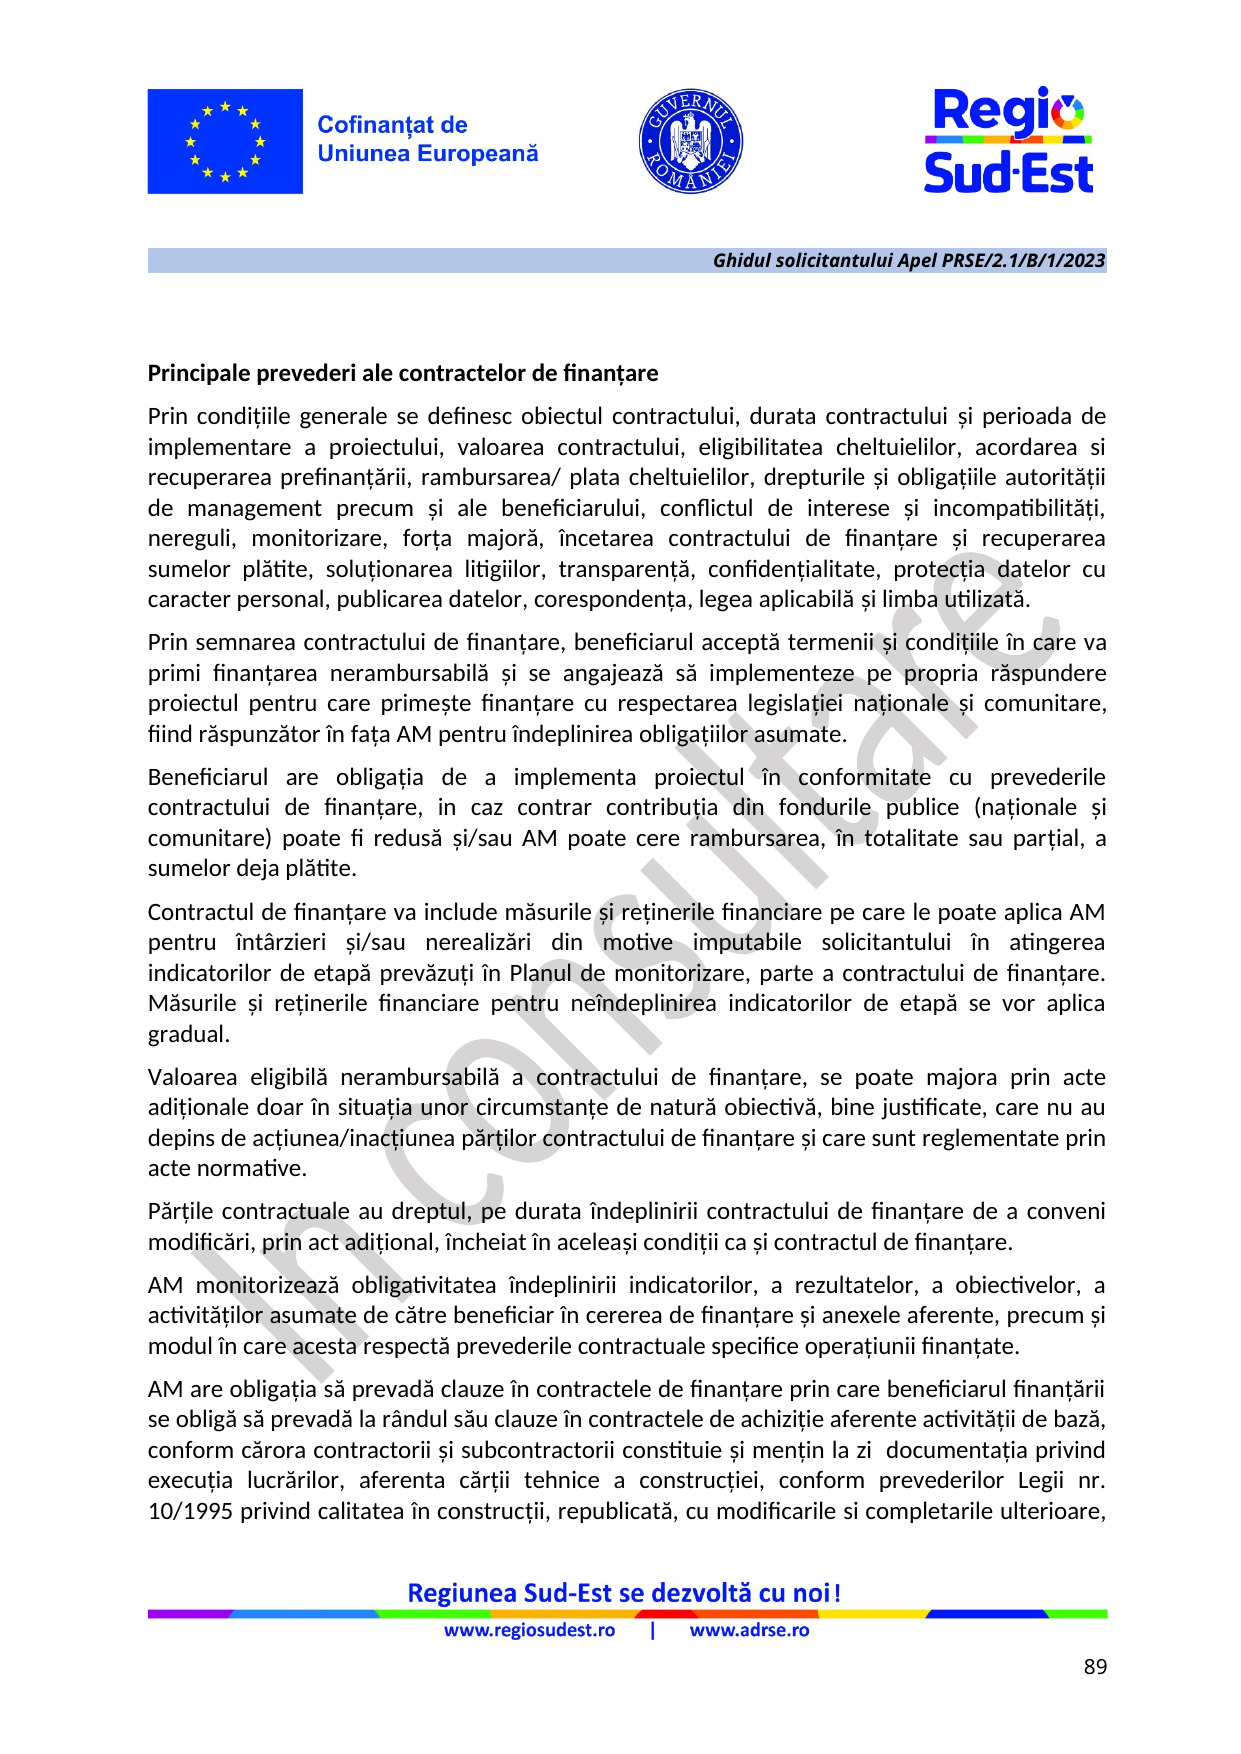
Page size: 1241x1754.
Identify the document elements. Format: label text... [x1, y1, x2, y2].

text AM monitorizează obligativitatea îndeplinirii indicatorilor, a rezultatelor, a obiectivelor, a activităților asumate de către beneficiar în cererea de finanțare și anexele aferente, precum și modul în care acesta respectă prevederile contractuale specifice operațiunii finanțate. [148, 1269, 1107, 1360]
picture [147, 86, 1093, 195]
text Prin semnarea contractului de finanţare, beneficiarul acceptă termenii şi condiţiile în care va primi finanţarea nerambursabilă şi se angajează să implementeze pe propria răspundere proiectul pentru care primeşte finanţare cu respectarea legislaţiei naţionale şi comunitare, fiind răspunzător în faţa AM pentru îndeplinirea obligaţiilor asumate. [148, 626, 1107, 748]
text Beneficiarul are obligaţia de a implementa proiectul în conformitate cu prevederile contractului de finanţare, in caz contrar contribuţia din fondurile publice (naţionale şi comunitare) poate fi redusă şi/sau AM poate cere rambursarea, în totalitate sau parţial, a sumelor deja plătite. [148, 761, 1107, 883]
text Prin condițiile generale se definesc obiectul contractului, durata contractului şi perioada de implementare a proiectului, valoarea contractului, eligibilitatea cheltuielilor, acordarea si recuperarea prefinanțării, rambursarea/ plata cheltuielilor, drepturile și obligațiile autorității de management precum și ale beneficiarului, conflictul de interese și incompatibilități, nereguli, monitorizare, forța majoră, încetarea contractului de finanțare și recuperarea sumelor plătite, soluționarea litigiilor, transparență, confidențialitate, protecția datelor cu caracter personal, publicarea datelor, corespondența, legea aplicabilă şi limba utilizată. [148, 400, 1107, 614]
picture [147, 1582, 1108, 1640]
text Principale prevederi ale contractelor de finanțare [148, 357, 1107, 388]
text Părțile contractuale au dreptul, pe durata îndeplinirii contractului de finanțare de a conveni modificări, prin act adiţional, încheiat în aceleaşi condiţii ca şi contractul de finanțare. [148, 1195, 1107, 1256]
text Valoarea eligibilă nerambursabilă a contractului de finanțare, se poate majora prin acte adiționale doar în situația unor circumstanțe de natură obiectivă, bine justificate, care nu au depins de acțiunea/inacțiunea părților contractului de finanțare și care sunt reglementate prin acte normative. [148, 1061, 1107, 1183]
text Contractul de finanțare va include măsurile și reținerile financiare pe care le poate aplica AM pentru întârzieri și/sau nerealizări din motive imputabile solicitantului în atingerea indicatorilor de etapă prevăzuți în Planul de monitorizare, parte a contractului de finanțare. Măsurile și reținerile financiare pentru neîndeplinirea indicatorilor de etapă se vor aplica gradual. [148, 896, 1107, 1048]
